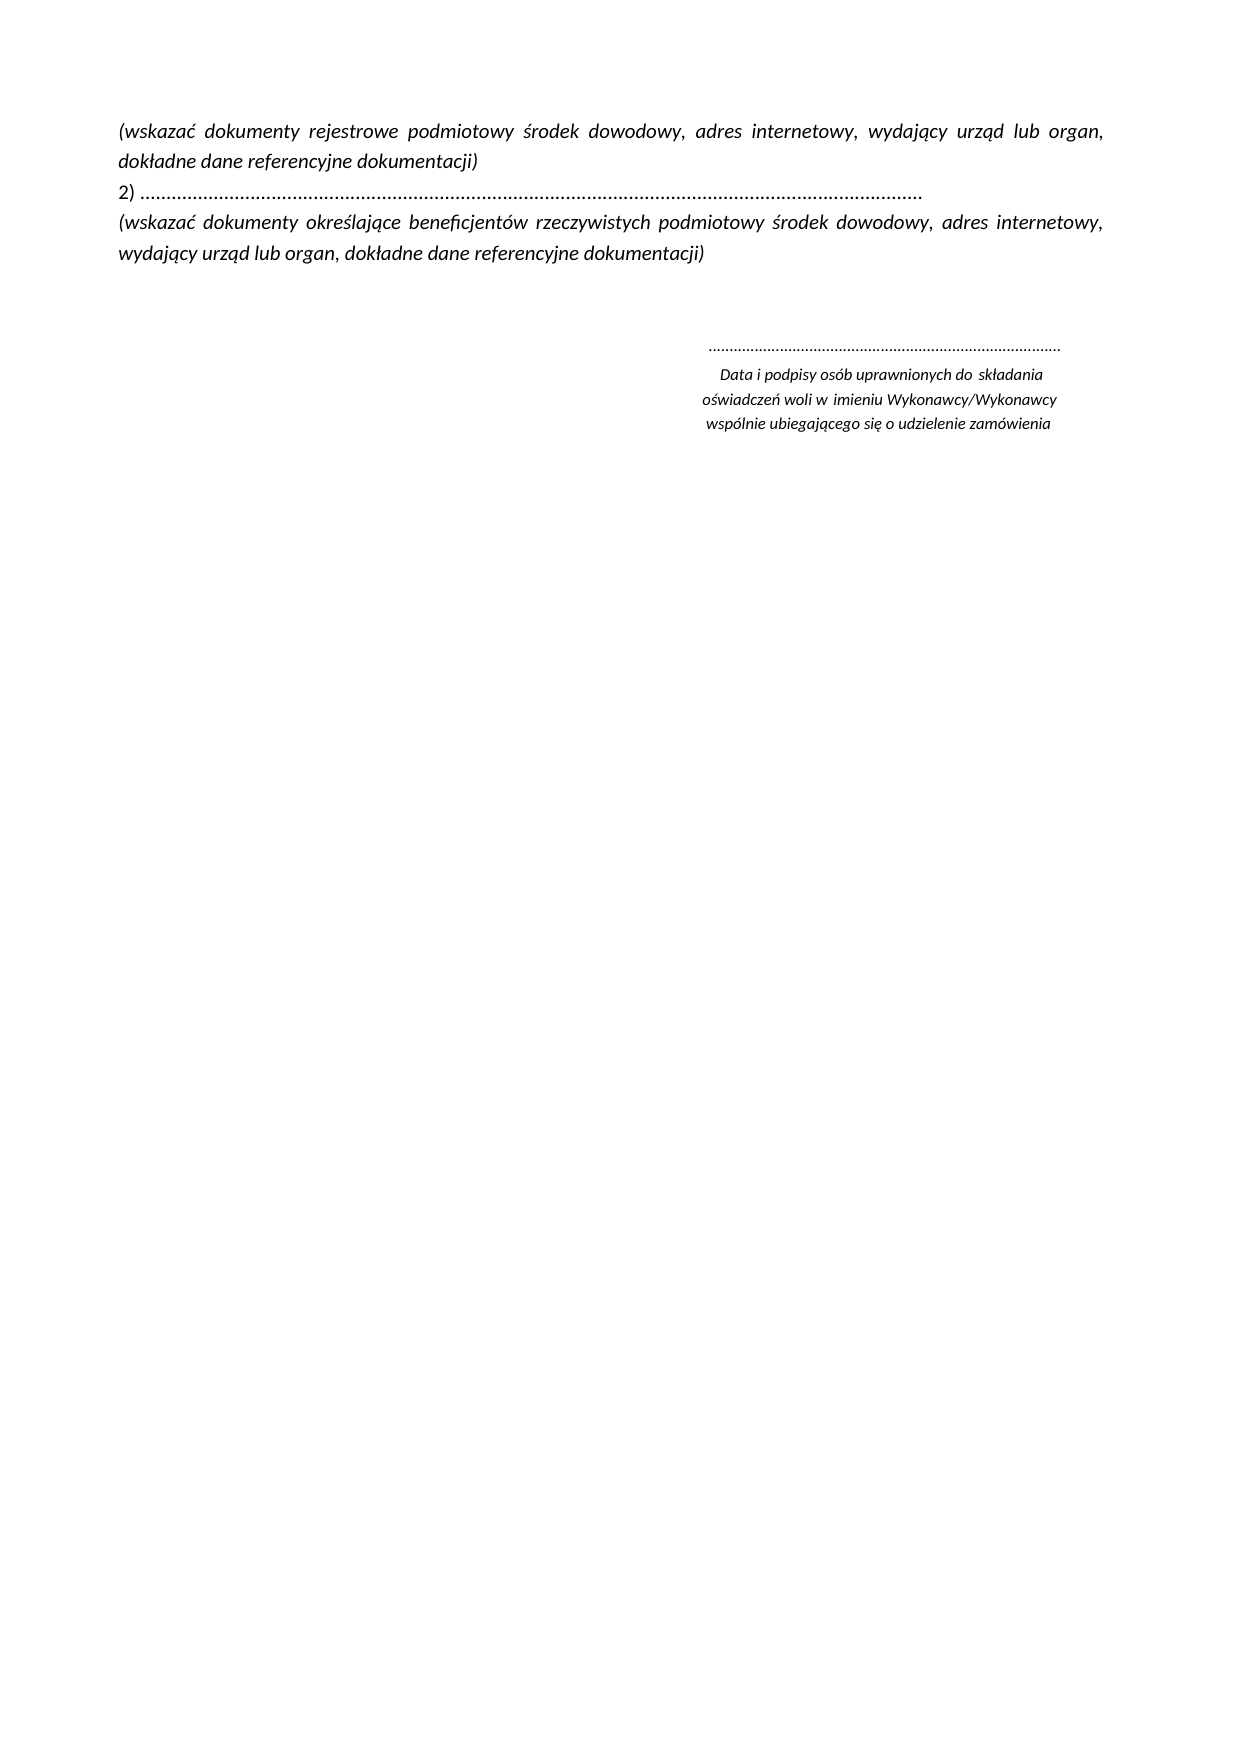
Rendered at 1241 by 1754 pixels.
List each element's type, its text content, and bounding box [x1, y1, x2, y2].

text wspólnie ubiegającego się o udzielenie zamówienia [664, 413, 1107, 433]
text (wskazać dokumenty rejestrowe podmiotowy środek dowodowy, adres internetowy, wydający urząd lub organ, dokładne dane referencyjne dokumentacji) [118, 118, 1107, 174]
text .................................................................................... [634, 331, 1211, 356]
text Data i podpisy osób uprawnionych do składania [664, 364, 1100, 385]
text (wskazać dokumenty określające beneficjentów rzeczywistych podmiotowy środek dowodowy, adres internetowy, wydający urząd lub organ, dokładne dane referencyjne dokumentacji) [118, 209, 1107, 265]
text 2) ..................................................................................................................................................... [118, 179, 1107, 204]
text oświadczeń woli w imieniu Wykonawcy/Wykonawcy [664, 389, 1107, 409]
